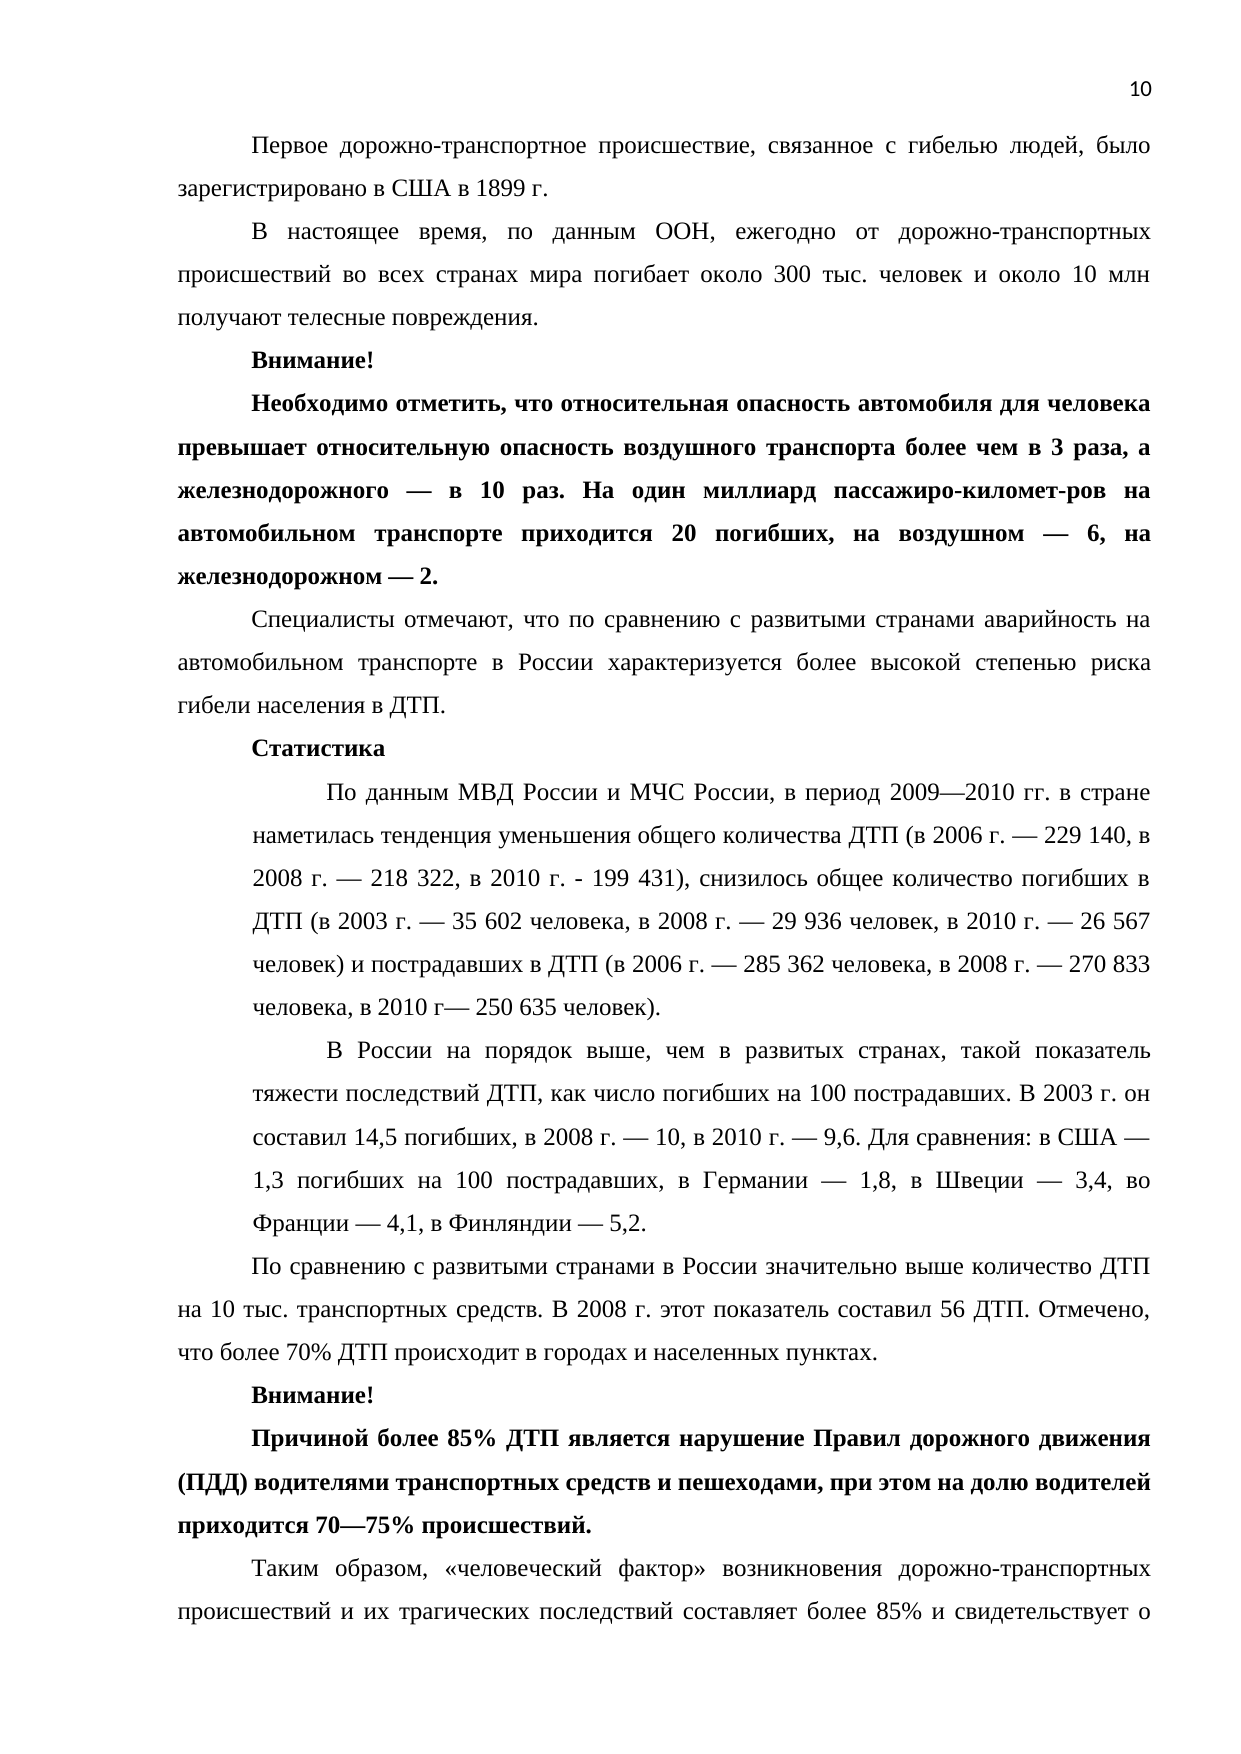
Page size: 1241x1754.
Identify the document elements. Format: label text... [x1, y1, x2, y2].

text В России на порядок выше, чем в развитых странах, такой показатель тяжести последствий ДТП, как число погибших на 100 пострадавших. В 2003 г. он составил 14,5 погибших, в 2008 г. — 10, в 2010 г. — 9,6. Для сравнения: в США — 1,3 погибших на 100 пострадавших, в Германии — 1,8, в Швеции — 3,4, во Франции — 4,1, в Финляндии — 5,2. [252, 1035, 1152, 1237]
text Первое дорожно-транспортное происшествие, связанное с гибелью людей, было зарегистрировано в США в 1899 г. [177, 130, 1152, 202]
text Причиной более 85% ДТП является нарушение Правил дорожного движения (ПДД) водителями транспортных средств и пешеходами, при этом на долю водителей приходится 70—75% происшествий. [177, 1423, 1152, 1538]
text По сравнению с развитыми странами в России значительно выше количество ДТП на 10 тыс. транспортных средств. В 2008 г. этот показатель составил 56 ДТП. Отмечено, что более 70% ДТП происходит в городах и населенных пунктах. [177, 1251, 1152, 1366]
text Внимание! [177, 345, 1152, 374]
text Специалисты отмечают, что по сравнению с развитыми странами аварийность на автомобильном транспорте в России характеризуется более высокой степенью риска гибели населения в ДТП. [177, 604, 1152, 719]
text По данным МВД России и МЧС России, в период 2009—2010 гг. в стране наметилась тенденция уменьшения общего количества ДТП (в 2006 г. — 229 140, в 2008 г. — 218 322, в 2010 г. - 199 431), снизилось общее количество погибших в ДТП (в 2003 г. — 35 602 человека, в 2008 г. — 29 936 человек, в 2010 г. — 26 567 человек) и пострадавших в ДТП (в 2006 г. — 285 362 человека, в 2008 г. — 270 833 человека, в 2010 г— 250 635 человек). [252, 777, 1152, 1021]
text В настоящее время, по данным ООН, ежегодно от дорожно-транспортных происшествий во всех странах мира погибает около 300 тыс. человек и около 10 млн получают телесные повреждения. [177, 216, 1152, 331]
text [177, 1553, 1152, 1625]
subtitle Статистика [177, 733, 1152, 762]
text Внимание! [177, 1380, 1152, 1409]
text Необходимо отметить, что относительная опасность автомобиля для человека превышает относительную опасность воздушного транспорта более чем в 3 раза, а железнодорожного — в 10 раз. На один миллиард пассажиро-километ-ров на автомобильном транспорте приходится 20 погибших, на воздушном — 6, на железнодорожном — 2. [177, 388, 1152, 590]
